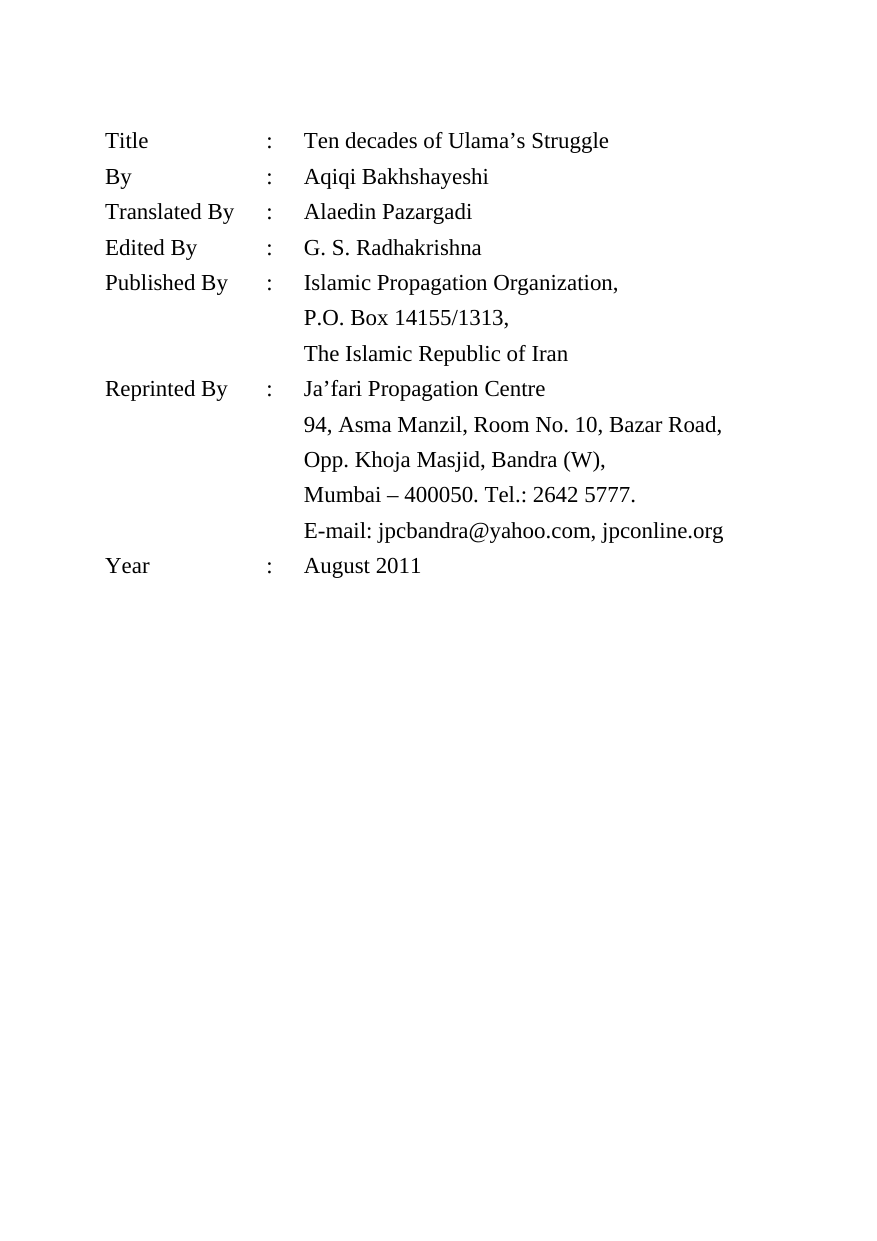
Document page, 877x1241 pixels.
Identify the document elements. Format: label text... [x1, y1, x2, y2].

table_cell Translated By [94, 196, 255, 232]
table_cell Edited By [94, 232, 255, 267]
table_header Title [94, 125, 255, 161]
table_cell : [255, 196, 292, 232]
table_cell : [255, 267, 292, 373]
table_cell Islamic Propagation Organization, P.O. Box 14155/1313, The Islamic Republic of Iran [293, 267, 813, 373]
table_header Ten decades of Ulama’s Struggle [293, 125, 813, 161]
table_cell Ja’fari Propagation Centre 94, Asma Manzil, Room No. 10, Bazar Road, Opp. Khoja Masjid, Bandra (W), Mumbai – 400050. Tel.: 2642 5777. E-mail: jpcbandra@yahoo.com, jpconline.org [293, 373, 813, 550]
table_cell August 2011 [293, 550, 813, 586]
table_cell G. S. Radhakrishna [293, 232, 813, 267]
table_cell Reprinted By [94, 373, 255, 550]
table_cell : [255, 550, 292, 586]
table_cell : [255, 232, 292, 267]
table_cell Published By [94, 267, 255, 373]
table_cell : [255, 373, 292, 550]
table_cell Year [94, 550, 255, 586]
table_cell : [255, 161, 292, 196]
table_cell By [94, 161, 255, 196]
table_header : [255, 125, 292, 161]
table_cell Aqiqi Bakhshayeshi [293, 161, 813, 196]
table_cell Alaedin Pazargadi [293, 196, 813, 232]
